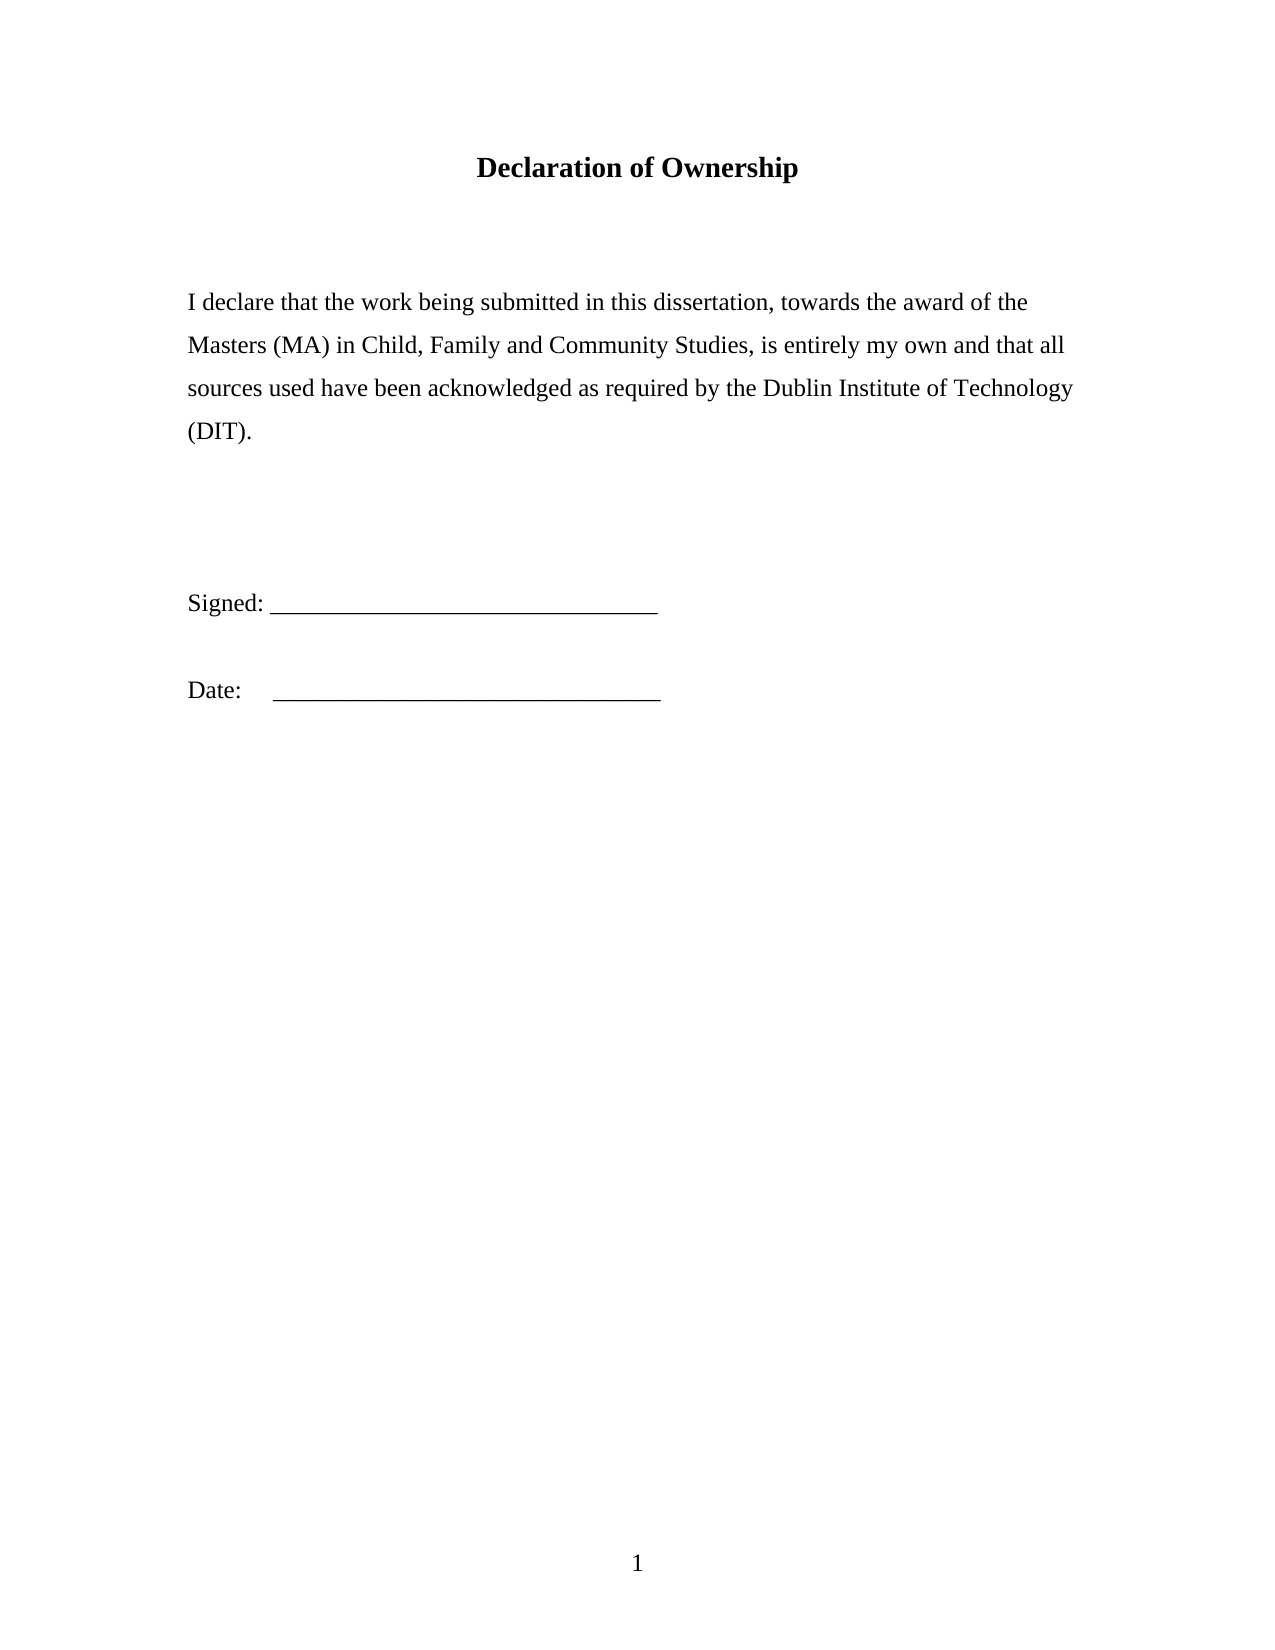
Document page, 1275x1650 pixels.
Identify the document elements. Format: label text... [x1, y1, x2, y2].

text Declaration of Ownership [187, 150, 1087, 183]
text I declare that the work being submitted in this dissertation, towards the award of the Masters (MA) in Child, Family and Community Studies, is entirely my own and that all sources used have been acknowledged as required by the Dublin Institute of Technology (DIT). [187, 287, 1087, 445]
text Signed: _______________________________ [187, 588, 1087, 617]
text Date: _______________________________ [187, 675, 1087, 703]
